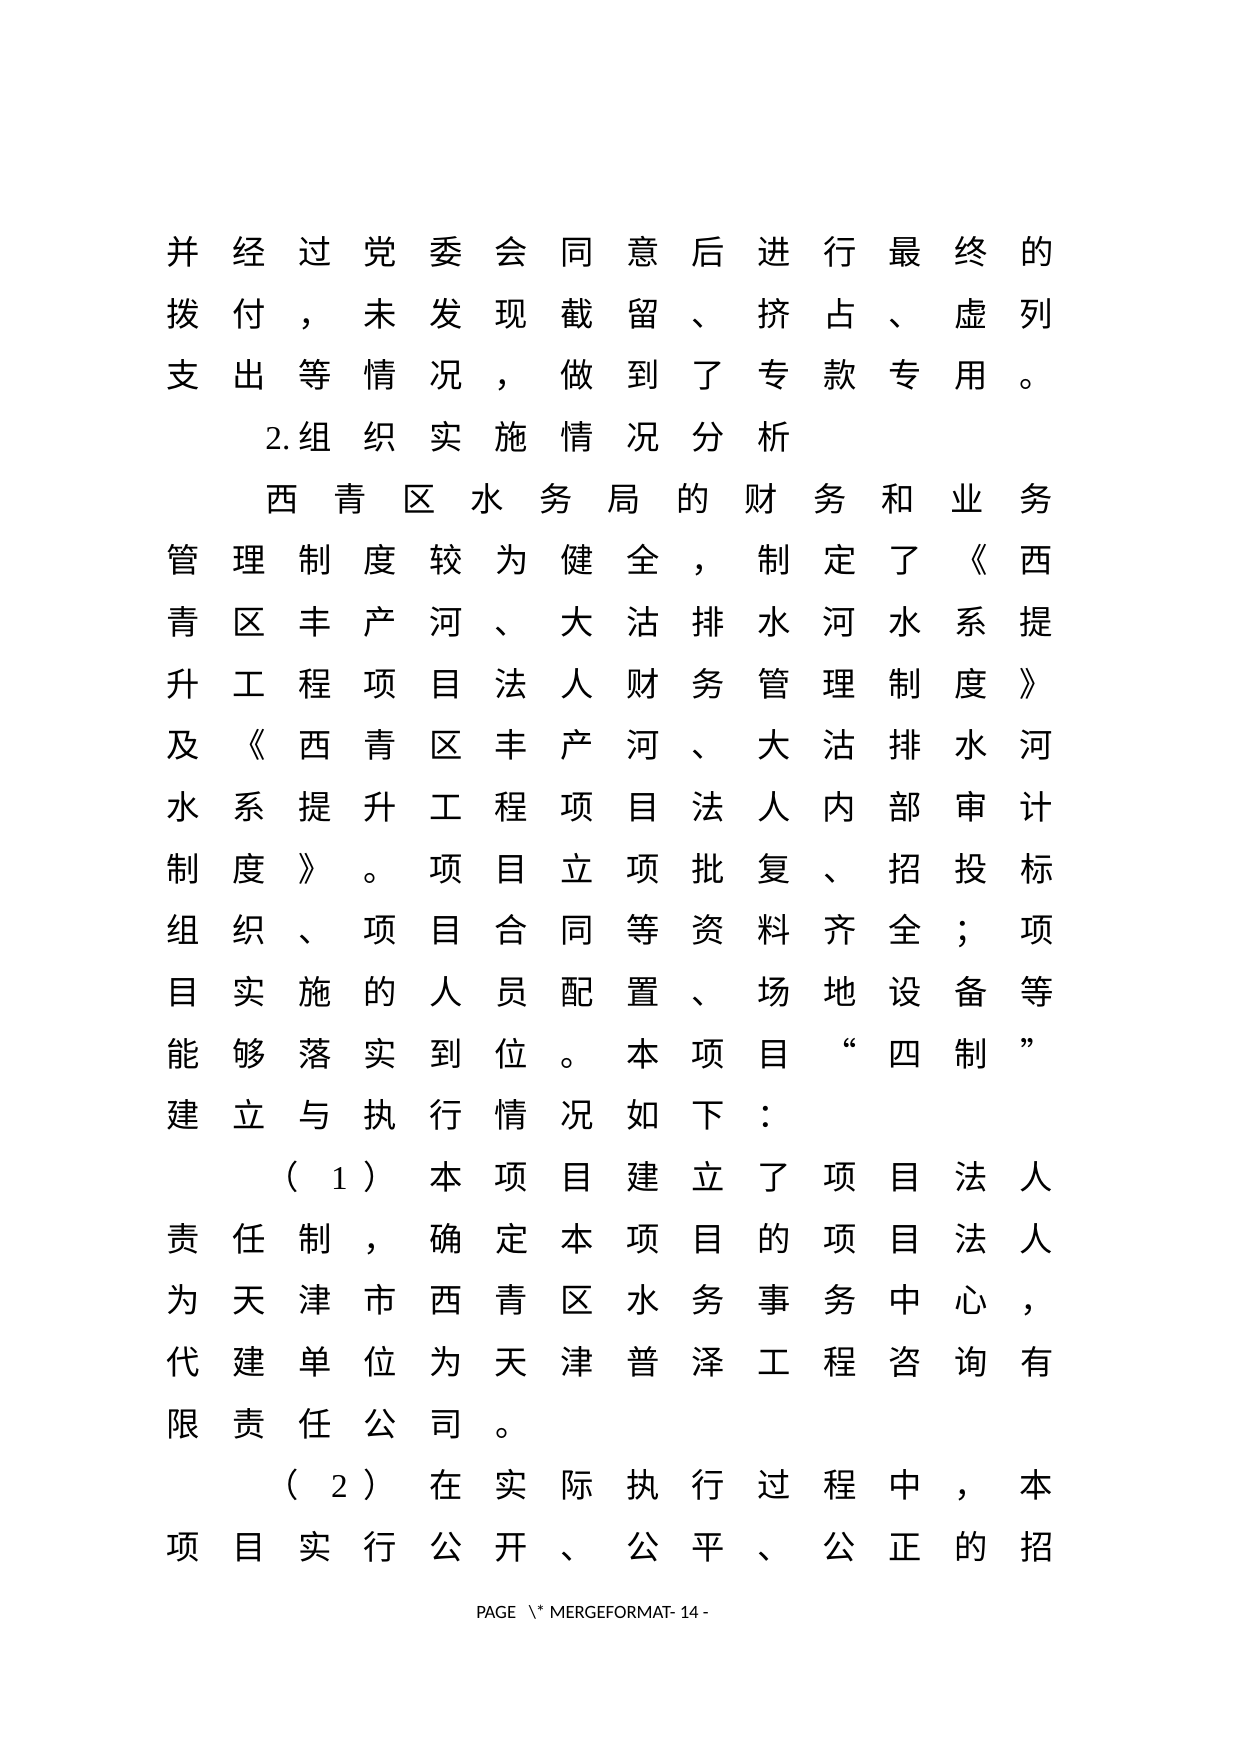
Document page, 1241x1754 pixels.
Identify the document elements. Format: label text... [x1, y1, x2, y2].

text 西青区水务局的财务和业务管理制度较为健全，制定了《西青区丰产河、大沽排水河水系提升工程项目法人财务管理制度》及《西青区丰产河、大沽排水河水系提升工程项目法人内部审计制度》。项目立项批复、招投标组织、项目合同等资料齐全；项目实施的人员配置、场地设备等能够落实到位。本项目“四制”建立与执行情况如下： [167, 466, 1085, 1144]
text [167, 219, 1085, 404]
text 2.组织实施情况分析 [167, 404, 1085, 466]
text （1）本项目建立了项目法人责任制，确定本项目的项目法人为天津市西青区水务事务中心，代建单位为天津普泽工程咨询有限责任公司。 [167, 1144, 1085, 1453]
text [167, 1453, 1085, 1576]
